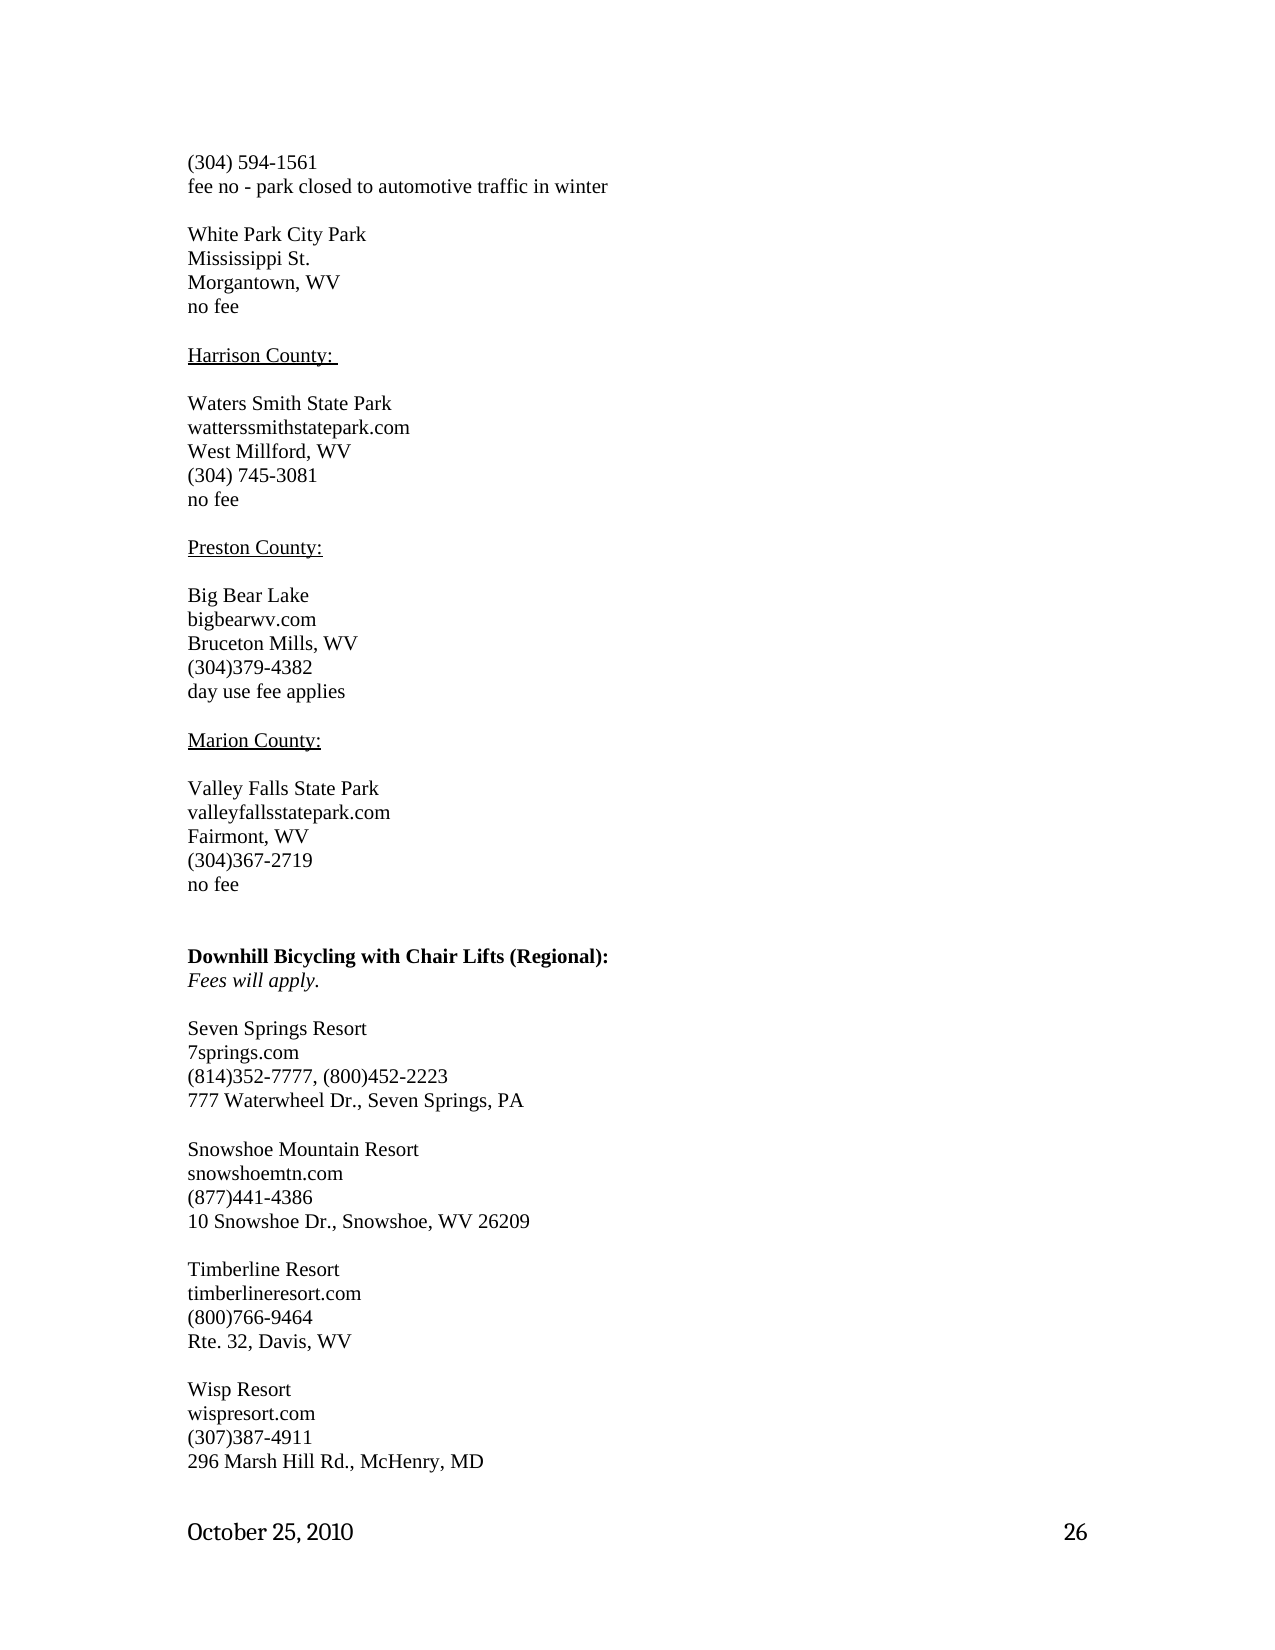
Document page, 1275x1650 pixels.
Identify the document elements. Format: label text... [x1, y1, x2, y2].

text Valley Falls State Park [187, 776, 1087, 800]
text no fee [187, 294, 1087, 318]
text snowshoemtn.com [187, 1161, 1087, 1185]
text Big Bear Lake [187, 583, 1087, 607]
text Snowshoe Mountain Resort [187, 1137, 1087, 1161]
text (877)441-4386 [187, 1185, 1087, 1209]
text day use fee applies [187, 679, 1087, 703]
text Downhill Bicycling with Chair Lifts (Regional): [187, 944, 1087, 968]
text Bruceton Mills, WV [187, 631, 1087, 655]
text Marion County: [187, 727, 1087, 752]
text 7springs.com [187, 1040, 1087, 1064]
text Mississippi St. [187, 246, 1087, 270]
text Fairmont, WV [187, 824, 1087, 848]
text White Park City Park [187, 222, 1087, 246]
text Morgantown, WV [187, 270, 1087, 294]
text (304) 745-3081 [187, 463, 1087, 487]
text Rte. 32, Davis, WV [187, 1329, 1087, 1353]
text (304)379-4382 [187, 655, 1087, 679]
text (800)766-9464 [187, 1305, 1087, 1329]
text watterssmithstatepark.com [187, 415, 1087, 439]
text (304)367-2719 [187, 848, 1087, 872]
text fee no - park closed to automotive traffic in winter [187, 174, 1087, 198]
text Harrison County: [187, 342, 1087, 367]
text Waters Smith State Park [187, 391, 1087, 415]
text Seven Springs Resort [187, 1016, 1087, 1040]
text no fee [187, 872, 1087, 896]
text Preston County: [187, 535, 1087, 559]
text Fees will apply. [187, 968, 1087, 992]
text 10 Snowshoe Dr., Snowshoe, WV 26209 [187, 1209, 1087, 1233]
text Wisp Resort [187, 1377, 1087, 1401]
text valleyfallsstatepark.com [187, 800, 1087, 824]
text (304) 594-1561 [187, 150, 1087, 174]
text Timberline Resort [187, 1257, 1087, 1281]
text bigbearwv.com [187, 607, 1087, 631]
text no fee [187, 487, 1087, 511]
text (307)387-4911 [187, 1425, 1087, 1449]
text 777 Waterwheel Dr., Seven Springs, PA [187, 1088, 1087, 1112]
text (814)352-7777, (800)452-2223 [187, 1064, 1087, 1088]
text 296 Marsh Hill Rd., McHenry, MD [187, 1449, 1087, 1473]
text timberlineresort.com [187, 1281, 1087, 1305]
text West Millford, WV [187, 439, 1087, 463]
text wispresort.com [187, 1401, 1087, 1425]
